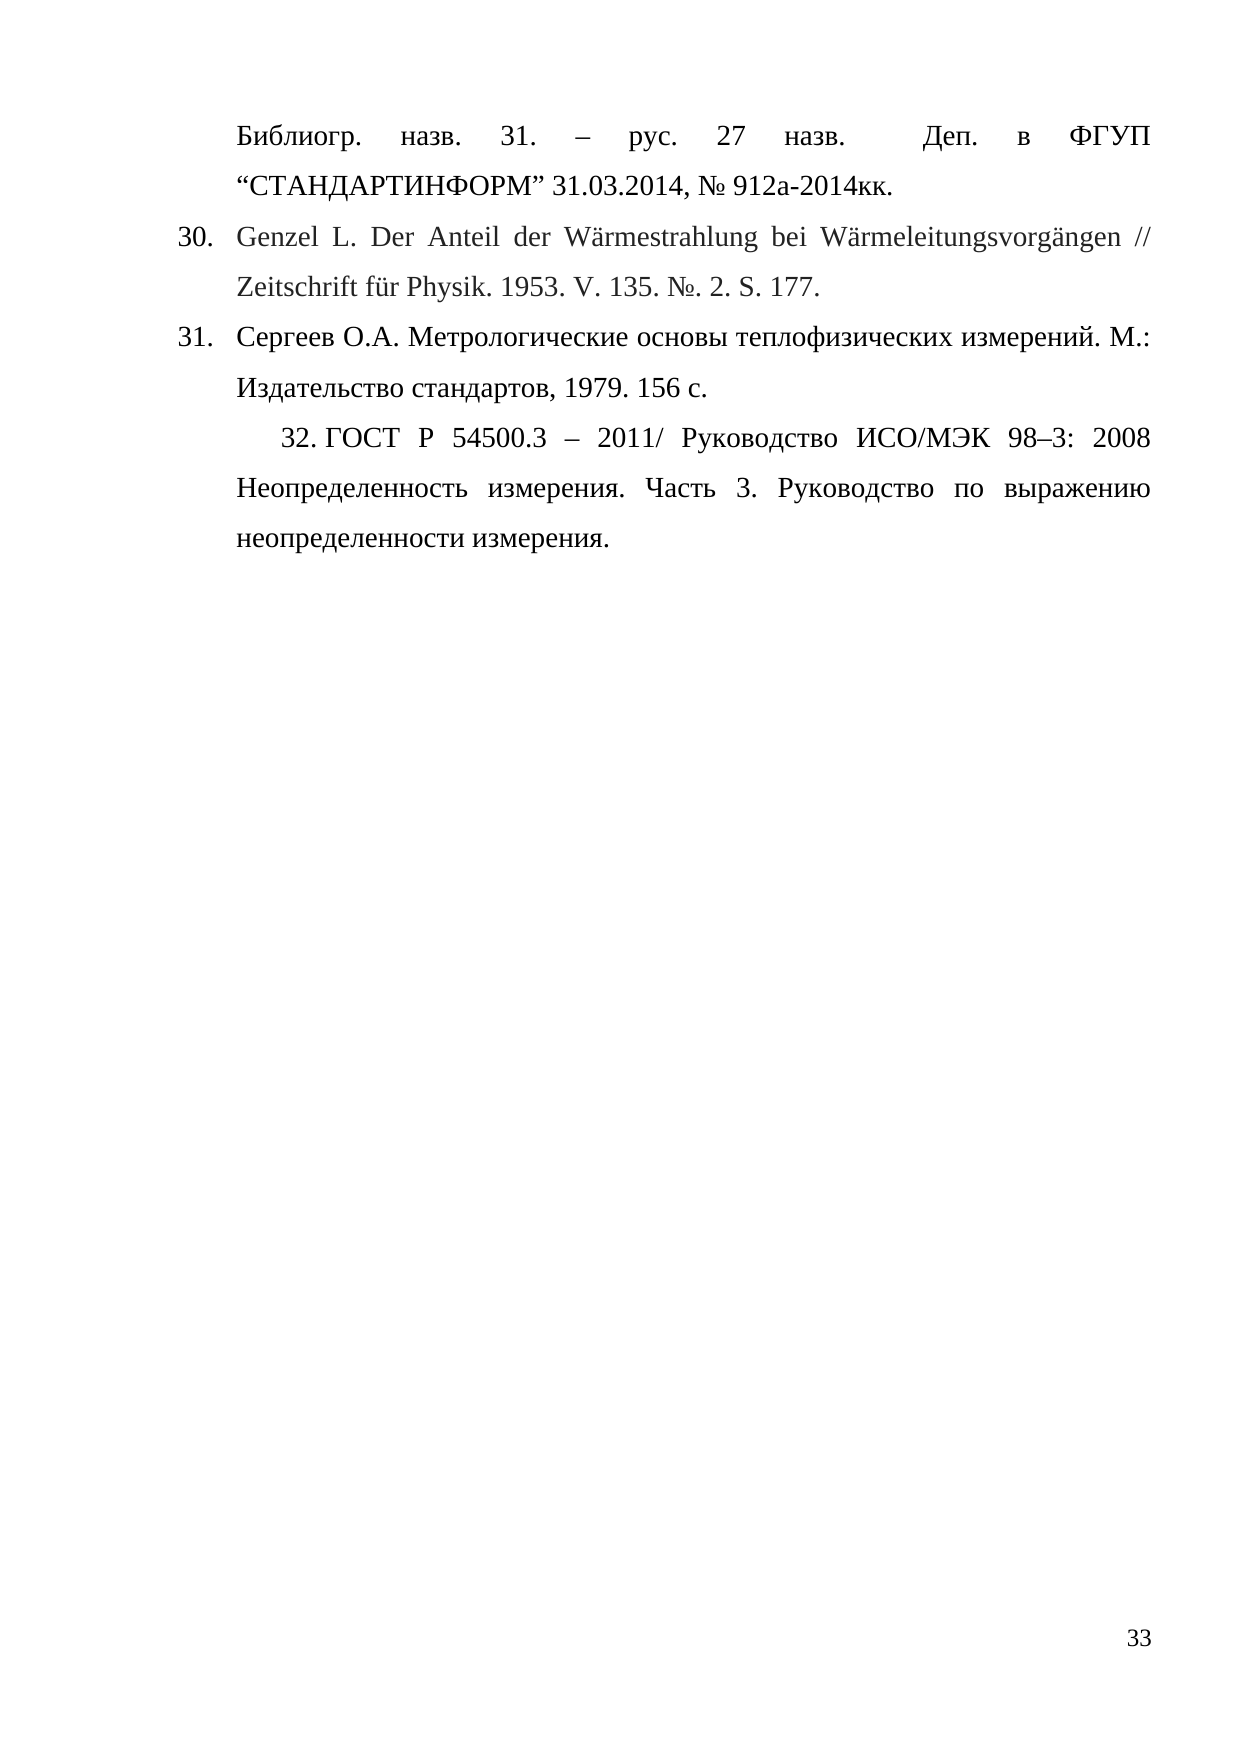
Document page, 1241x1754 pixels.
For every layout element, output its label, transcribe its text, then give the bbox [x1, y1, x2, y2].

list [177, 118, 1152, 202]
list Genzel L. Der Anteil der Wärmestrahlung bei Wärmeleitungsvorgängen // Zeitschrift für Physik. 1953. V. 135. №. 2. S. 177. [177, 219, 1152, 303]
list ГОСТ Р 54500.3 – 2011/ Руководство ИСО/МЭК 98–3: 2008 Неопределенность измерения. Часть 3. Руководство по выражению неопределенности измерения. [236, 420, 1152, 554]
list Сергеев О.А. Метрологические основы теплофизических измерений. М.: Издательство стандартов, 1979. 156 с. [177, 319, 1152, 403]
